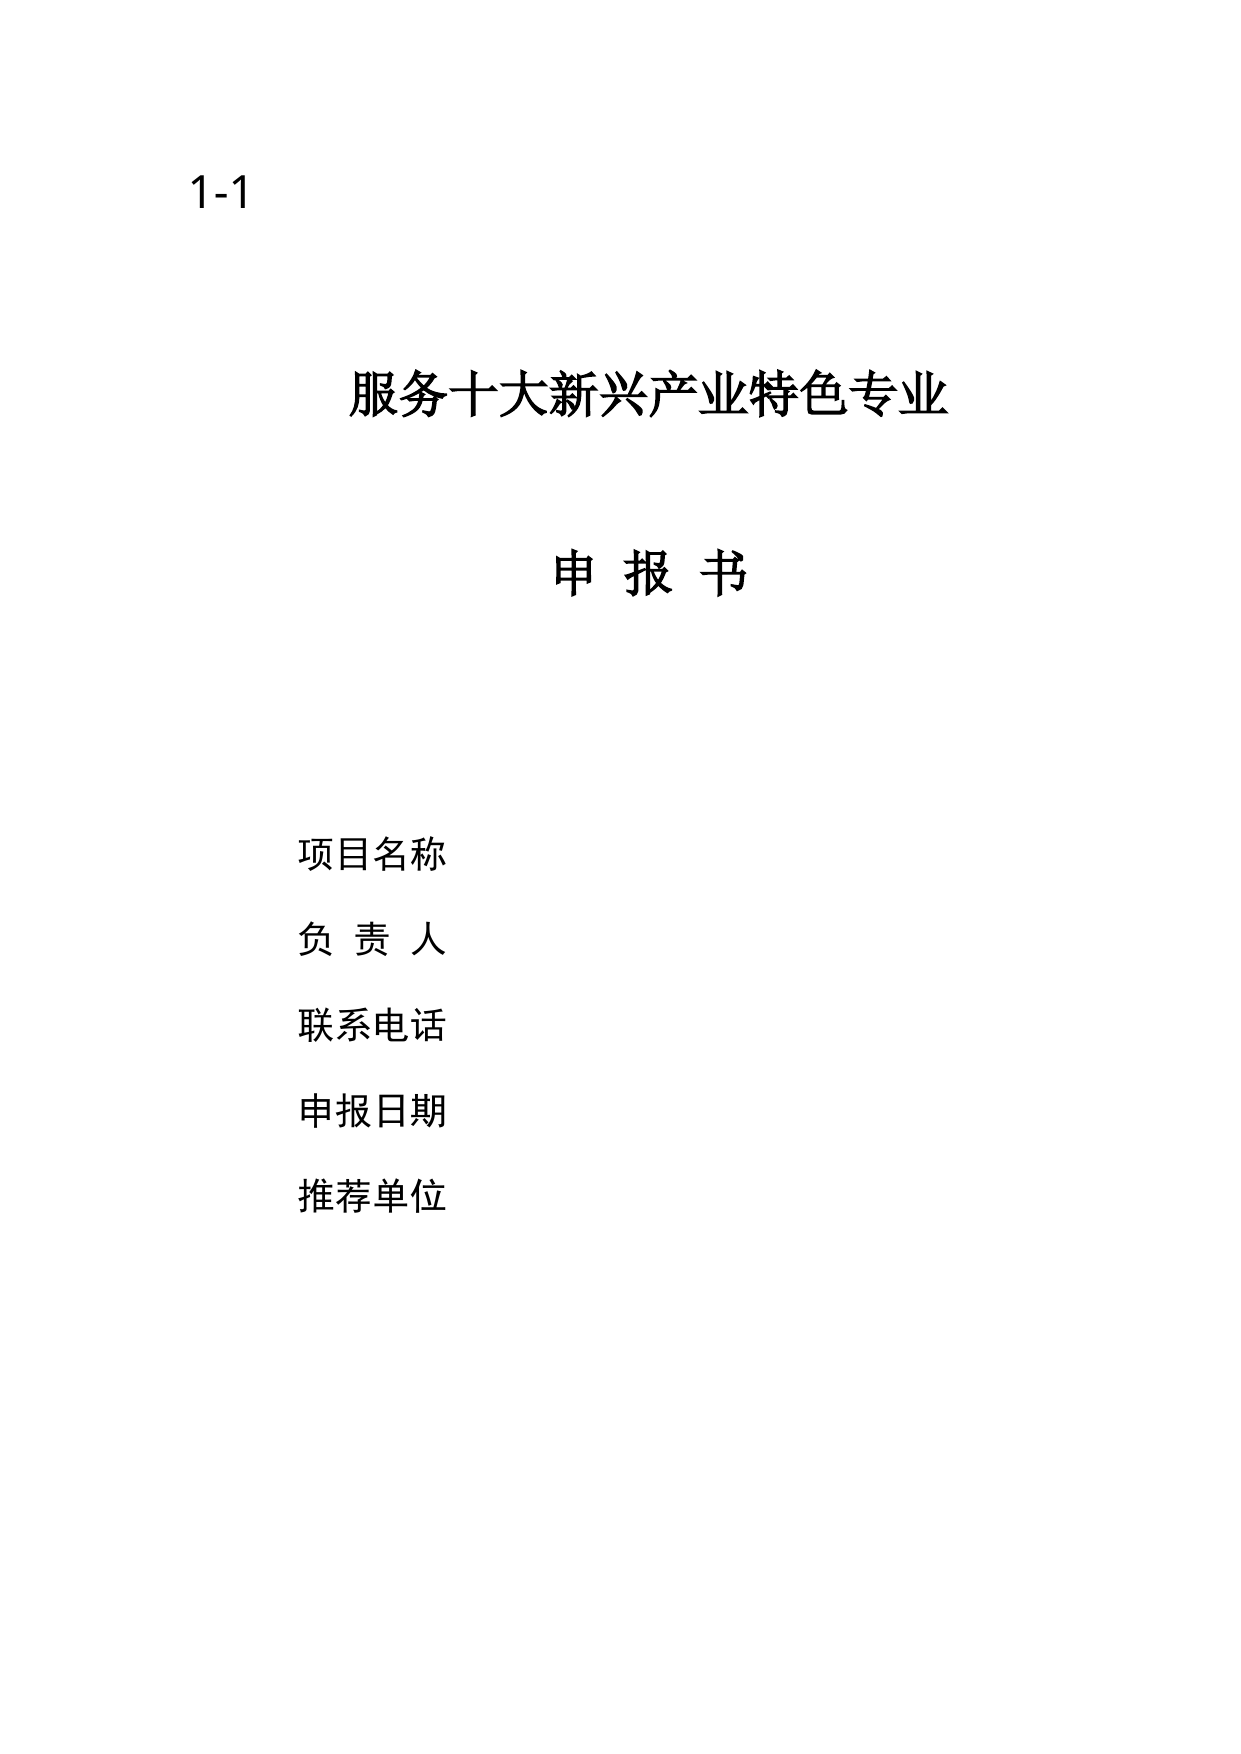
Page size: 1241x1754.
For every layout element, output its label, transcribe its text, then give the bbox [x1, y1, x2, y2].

text 申 报 书 [187, 536, 1053, 601]
text 1-1 [187, 162, 1053, 220]
text 负 责 人 [297, 915, 987, 958]
text 项目名称 [297, 830, 987, 873]
text 申报日期 [297, 1087, 987, 1129]
text 联系电话 [297, 1001, 987, 1044]
text 推荐单位 [297, 1172, 987, 1215]
text 服务十大新兴产业特色专业 [187, 357, 1053, 422]
